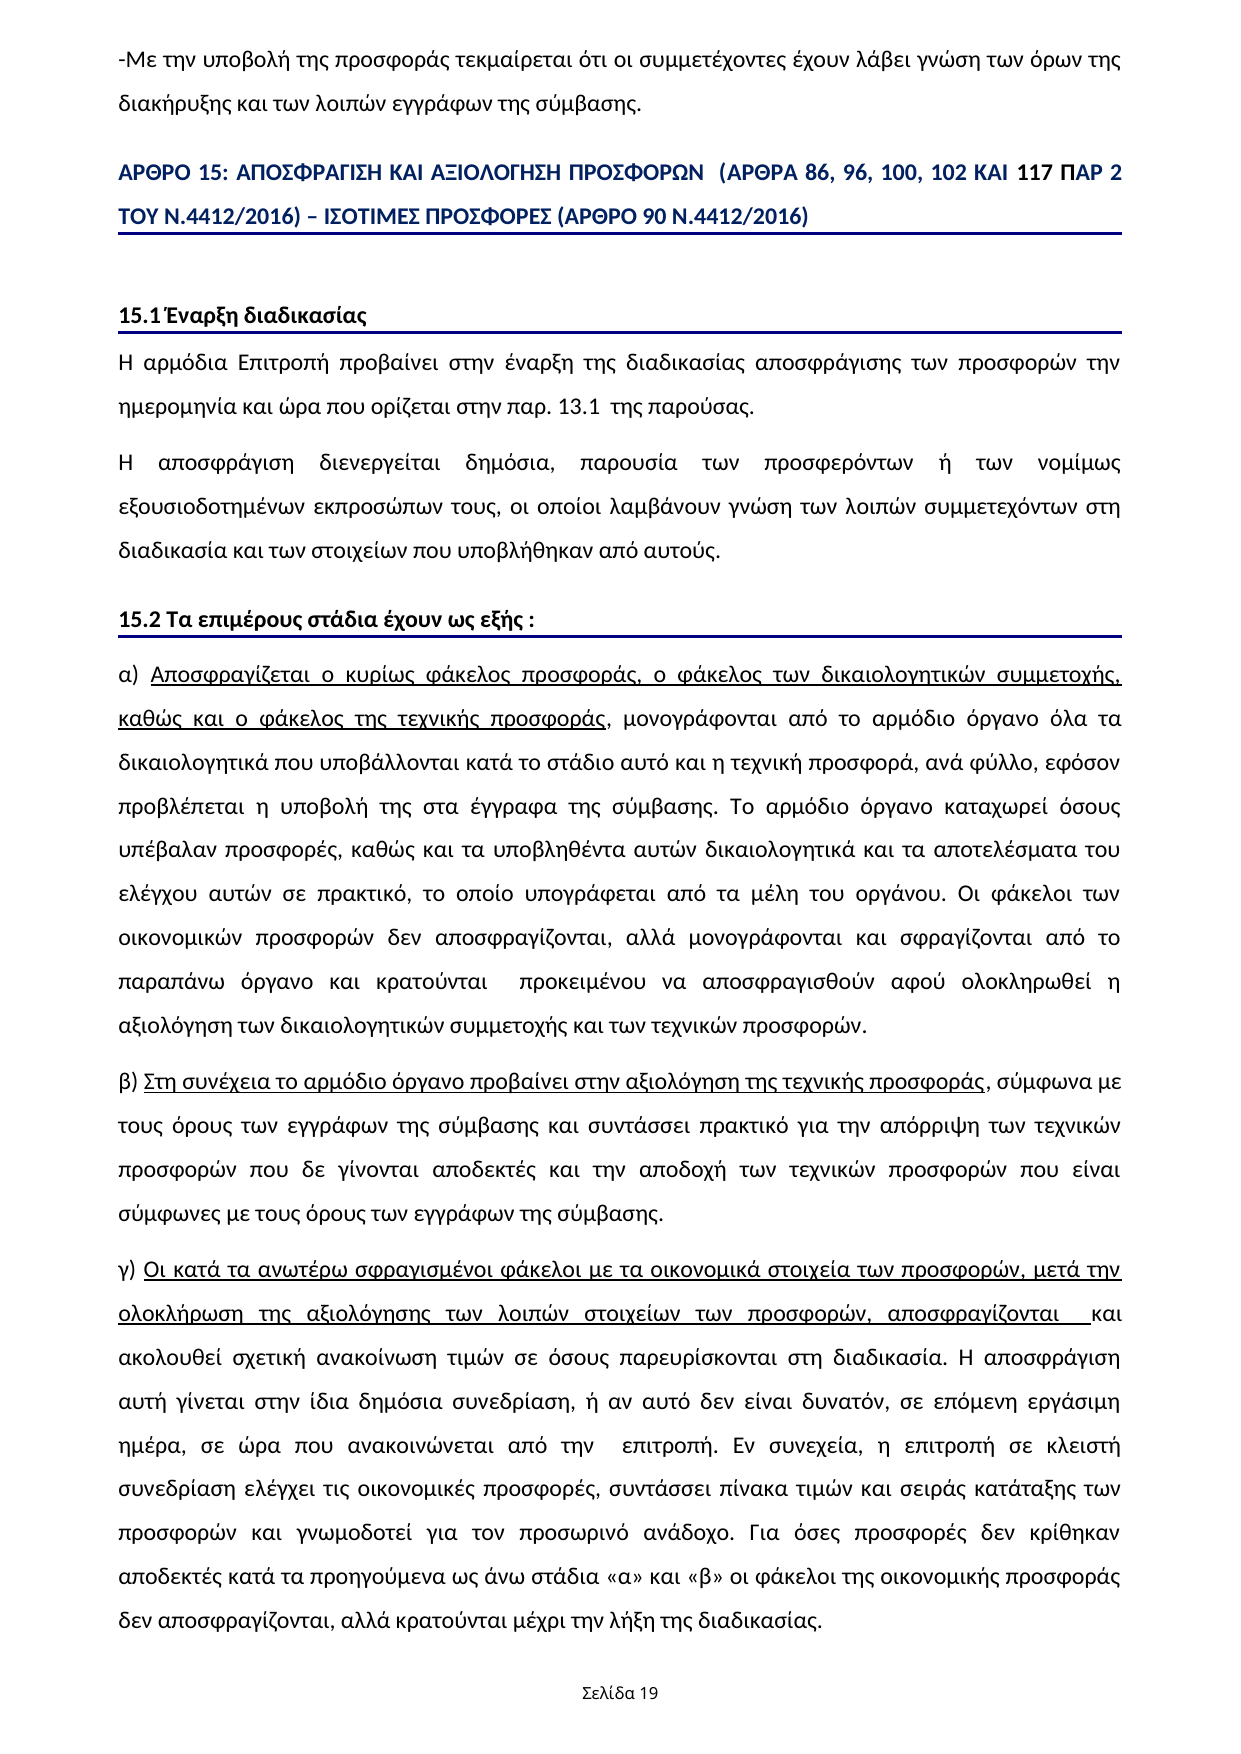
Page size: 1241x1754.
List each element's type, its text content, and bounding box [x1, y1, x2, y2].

subtitle ΑΡΘΡΟ 15: ΑΠΟΣΦΡΑΓΙΣΗ ΚΑΙ ΑΞΙΟΛΟΓΗΣΗ ΠΡΟΣΦΟΡΩΝ (Άρθρα 86, 96, 100, 102 και 117 παρ 2 του Ν.4412/2016) – ισότιμες προσφορές (άρθρο 90 Ν.4412/2016) [118, 157, 1122, 232]
text α) Αποσφραγίζεται ο κυρίως φάκελος προσφοράς, ο φάκελος των δικαιολογητικών συμμετοχής, καθώς και ο φάκελος της τεχνικής προσφοράς, μονογράφονται από το αρμόδιο όργανο όλα τα δικαιολογητικά που υποβάλλονται κατά το στάδιο αυτό και η τεχνική προσφορά, ανά φύλλο, εφόσον προβλέπεται η υποβολή της στα έγγραφα της σύμβασης. Το αρμόδιο όργανο καταχωρεί όσους υπέβαλαν προσφορές, καθώς και τα υποβληθέντα αυτών δικαιολογητικά και τα αποτελέσματα του ελέγχου αυτών σε πρακτικό, το οποίο υπογράφεται από τα μέλη του οργάνου. Οι φάκελοι των οικονομικών προσφορών δεν αποσφραγίζονται, αλλά μονογράφονται και σφραγίζονται από το παραπάνω όργανο και κρατούνται προκειμένου να αποσφραγισθούν αφού ολοκληρωθεί η αξιολόγηση των δικαιολογητικών συμμετοχής και των τεχνικών προσφορών. [118, 659, 1122, 1039]
subtitle 15.2 Τα επιμέρους στάδια έχουν ως εξής : [118, 604, 1122, 635]
text β) Στη συνέχεια το αρμόδιο όργανο προβαίνει στην αξιολόγηση της τεχνικής προσφοράς, σύμφωνα με τους όρους των εγγράφων της σύμβασης και συντάσσει πρακτικό για την απόρριψη των τεχνικών προσφορών που δε γίνονται αποδεκτές και την αποδοχή των τεχνικών προσφορών που είναι σύμφωνες με τους όρους των εγγράφων της σύμβασης. [118, 1066, 1122, 1227]
text Η αποσφράγιση διενεργείται δημόσια, παρουσία των προσφερόντων ή των νομίμως εξουσιοδοτημένων εκπροσώπων τους, οι οποίοι λαμβάνουν γνώση των λοιπών συμμετεχόντων στη διαδικασία και των στοιχείων που υποβλήθηκαν από αυτούς. [118, 447, 1122, 564]
subtitle 15.1 Έναρξη διαδικασίας [118, 300, 1122, 331]
text Η αρμόδια Επιτροπή προβαίνει στην έναρξη της διαδικασίας αποσφράγισης των προσφορών την ημερομηνία και ώρα που ορίζεται στην παρ. 13.1 της παρούσας. [118, 347, 1122, 420]
text -Με την υποβολή της προσφοράς τεκμαίρεται ότι οι συμμετέχοντες έχουν λάβει γνώση των όρων της διακήρυξης και των λοιπών εγγράφων της σύμβασης. [118, 44, 1122, 117]
text γ) Οι κατά τα ανωτέρω σφραγισμένοι φάκελοι με τα οικονομικά στοιχεία των προσφορών, μετά την ολοκλήρωση της αξιολόγησης των λοιπών στοιχείων των προσφορών, αποσφραγίζονται και ακολουθεί σχετική ανακοίνωση τιμών σε όσους παρευρίσκονται στη διαδικασία. Η αποσφράγιση αυτή γίνεται στην ίδια δημόσια συνεδρίαση, ή αν αυτό δεν είναι δυνατόν, σε επόμενη εργάσιμη ημέρα, σε ώρα που ανακοινώνεται από την επιτροπή. Εν συνεχεία, η επιτροπή σε κλειστή συνεδρίαση ελέγχει τις οικονομικές προσφορές, συντάσσει πίνακα τιμών και σειράς κατάταξης των προσφορών και γνωμοδοτεί για τον προσωρινό ανάδοχο. Για όσες προσφορές δεν κρίθηκαν αποδεκτές κατά τα προηγούμενα ως άνω στάδια «α» και «β» οι φάκελοι της οικονομικής προσφοράς δεν αποσφραγίζονται, αλλά κρατούνται μέχρι την λήξη της διαδικασίας. [118, 1254, 1122, 1634]
